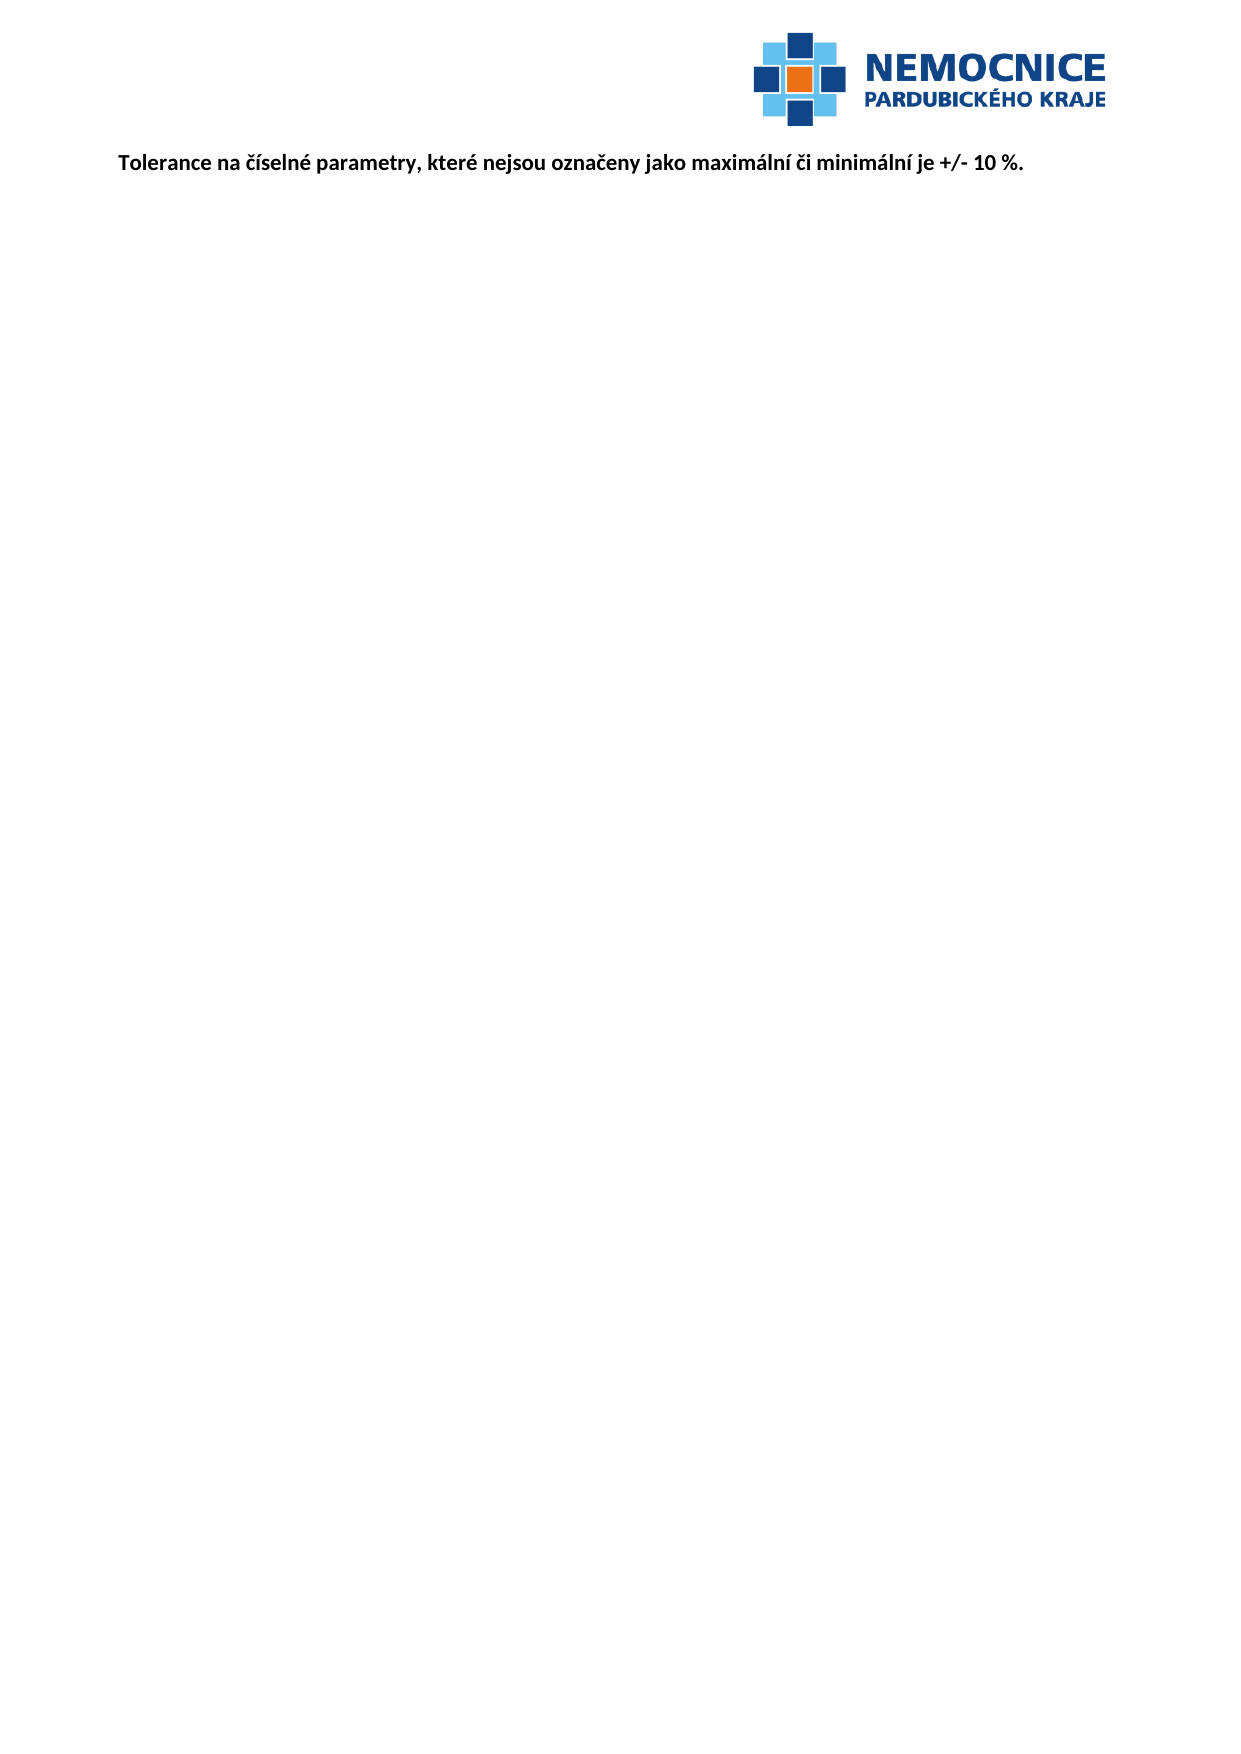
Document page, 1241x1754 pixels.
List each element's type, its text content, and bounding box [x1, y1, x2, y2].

text Tolerance na číselné parametry, které nejsou označeny jako maximální či minimální je +/- 10 %. [118, 148, 1152, 176]
picture [752, 32, 1106, 127]
